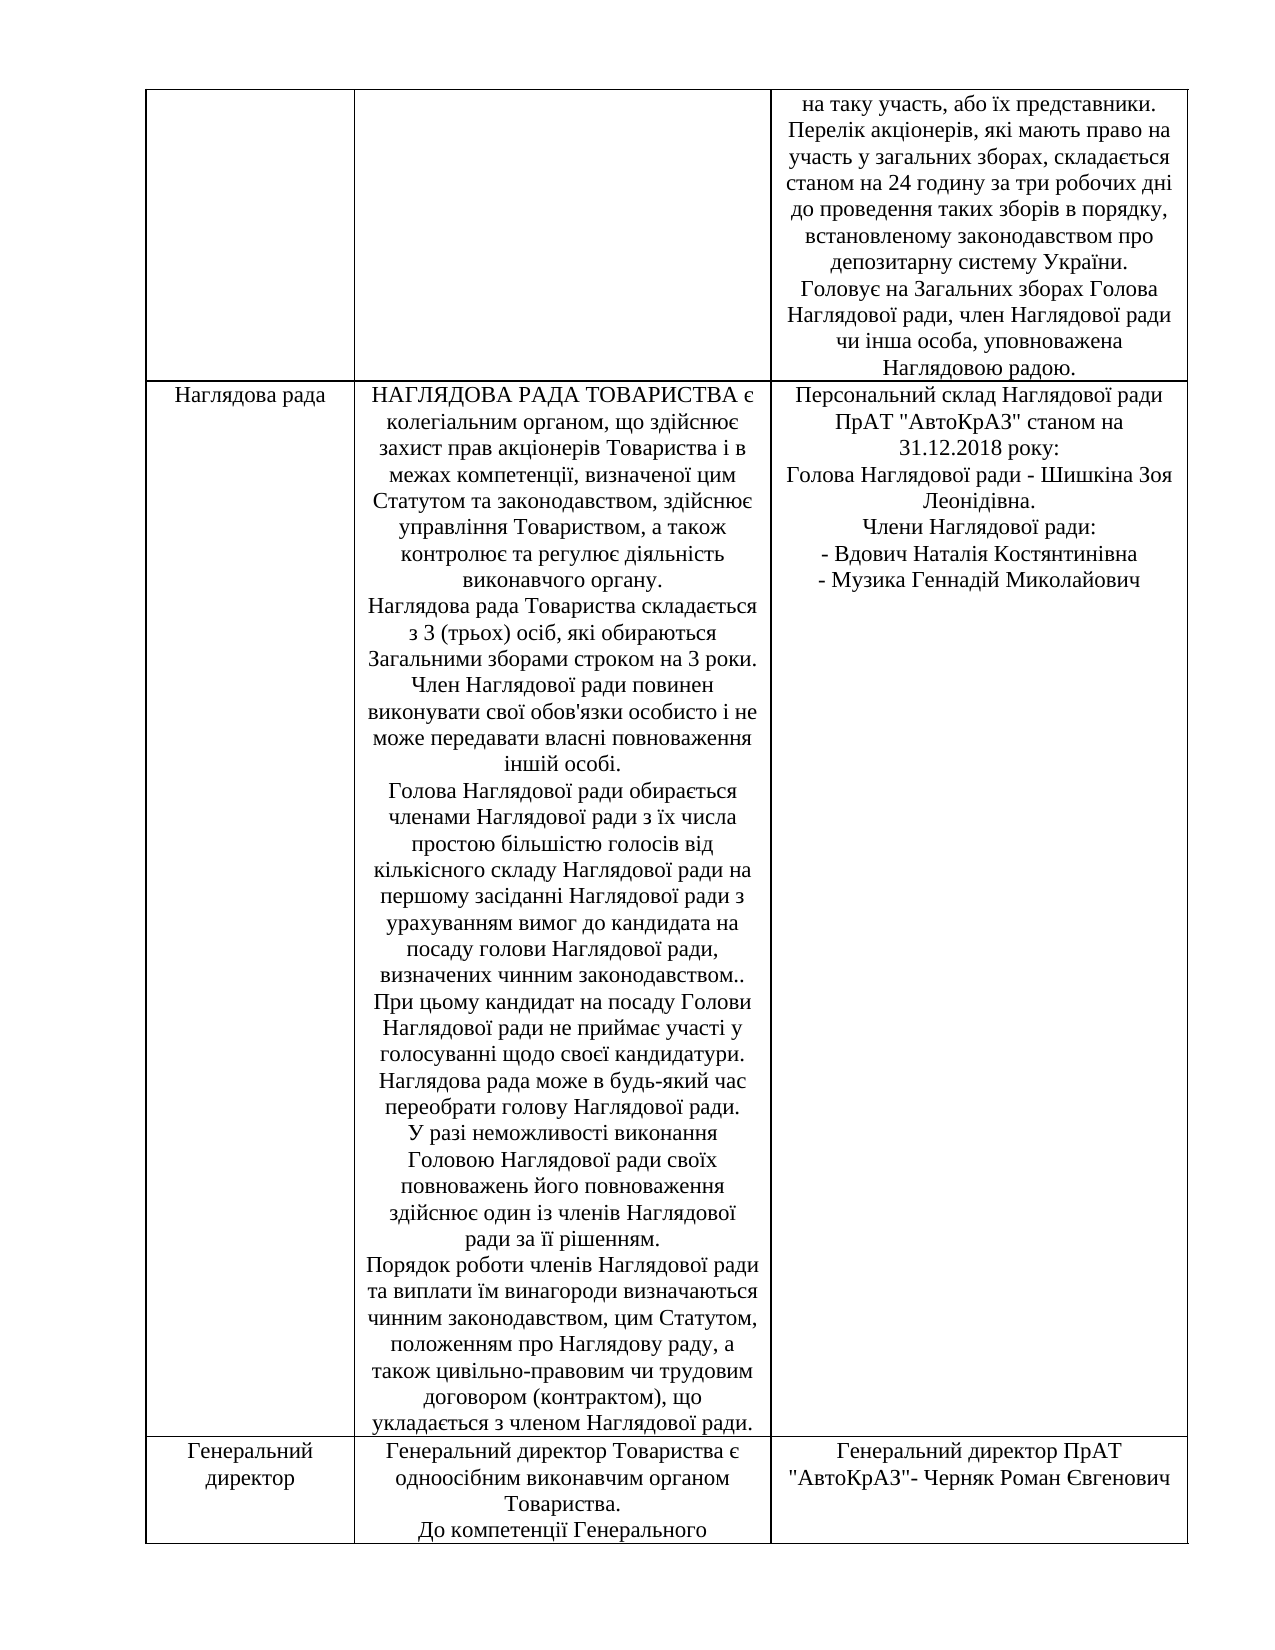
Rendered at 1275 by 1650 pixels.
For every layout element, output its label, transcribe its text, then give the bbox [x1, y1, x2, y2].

table_cell Персональний склад Наглядової ради ПрАТ "АвтоКрАЗ" станом на 31.12.2018 року: Голова Наглядової ради - Шишкiна Зоя Леонiдiвна. Члени Наглядової ради: - Вдович Наталiя Костянтинiвна - Музика Геннадiй Миколайович [772, 382, 1187, 1436]
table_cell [355, 90, 770, 380]
table_cell Наглядова рада [147, 382, 354, 1436]
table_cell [772, 90, 1187, 380]
table_cell НАГЛЯДОВА РАДА ТОВАРИСТВА є колегiальним органом, що здiйснює захист прав акцiонерiв Товариства i в межах компетенцiї, визначеної цим Статутом та законодавством, здiйснює управлiння Товариством, а також контролює та регулює дiяльнiсть виконавчого органу. Наглядова рада Товариства складається з 3 (трьох) осiб, якi обираються Загальними зборами строком на 3 роки. Член Наглядової ради повинен виконувати свої обов'язки особисто i не може передавати власнi повноваження iншiй особi. Голова Наглядової ради обирається членами Наглядової ради з їх числа простою бiльшiстю голосiв вiд кiлькiсного складу Наглядової ради на першому засiданнi Наглядової ради з урахуванням вимог до кандидата на посаду голови Наглядової ради, визначених чинним законодавством.. При цьому кандидат на посаду Голови Наглядової ради не приймає участi у голосуваннi щодо своєї кандидатури. Наглядова рада може в будь-який час переобрати голову Наглядової ради. У разi неможливостi виконання Головою Наглядової ради своїх повноважень його повноваження здiйснює один iз членiв Наглядової ради за її рiшенням. Порядок роботи членiв Наглядової ради та виплати їм винагороди визначаються чинним законодавством, цим Статутом, положенням про Наглядову раду, а також цивiльно-правовим чи трудовим договором (контрактом), що укладається з членом Наглядової ради. [355, 382, 770, 1436]
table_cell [147, 1437, 354, 1543]
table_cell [355, 1437, 770, 1543]
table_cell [147, 90, 354, 380]
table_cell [772, 1437, 1187, 1543]
